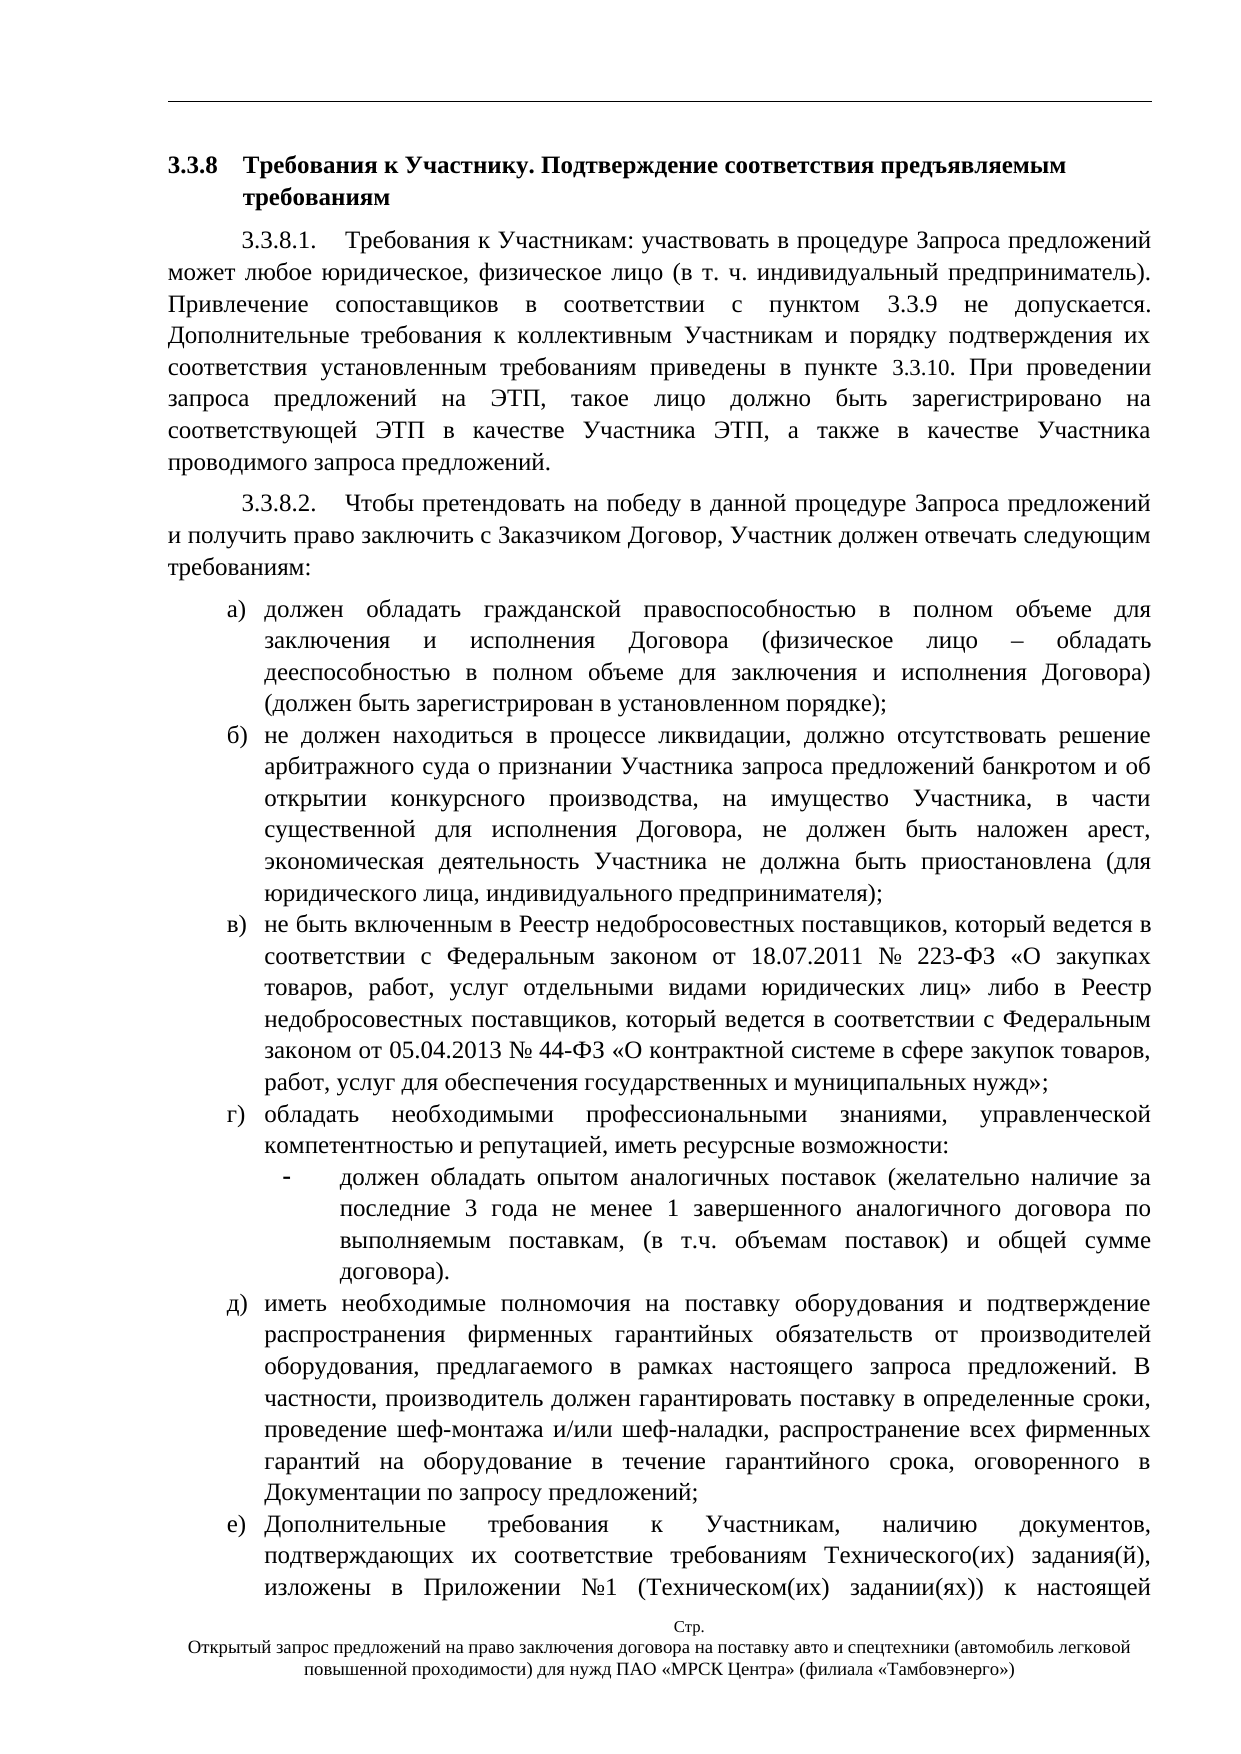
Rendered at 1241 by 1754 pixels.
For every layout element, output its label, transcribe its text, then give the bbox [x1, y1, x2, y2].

subtitle Требования к Участнику. Подтверждение соответствия предъявляемым требованиям [168, 150, 1152, 210]
list должен обладать гражданской правоспособностью в полном объеме для заключения и исполнения Договора (физическое лицо – обладать дееспособностью в полном объеме для заключения и исполнения Договора) (должен быть зарегистрирован в установленном порядке); [227, 594, 1152, 717]
list не быть включенным в Реестр недобросовестных поставщиков, который ведется в соответствии с Федеральным законом от 18.07.2011 № 223-ФЗ «О закупках товаров, работ, услуг отдельными видами юридических лиц» либо в Реестр недобросовестных поставщиков, который ведется в соответствии с Федеральным законом от 05.04.2013 № 44-ФЗ «О контрактной системе в сфере закупок товаров, работ, услуг для обеспечения государственных и муниципальных нужд»; [227, 909, 1152, 1096]
list не должен находиться в процессе ликвидации, должно отсутствовать решение арбитражного суда о признании Участника запроса предложений банкротом и об открытии конкурсного производства, на имущество Участника, в части существенной для исполнения Договора, не должен быть наложен арест, экономическая деятельность Участника не должна быть приостановлена (для юридического лица, индивидуального предпринимателя); [227, 720, 1152, 906]
list Чтобы претендовать на победу в данной процедуре Запроса предложений и получить право заключить с Заказчиком Договор, Участник должен отвечать следующим требованиям: [168, 488, 1152, 580]
list иметь необходимые полномочия на поставку оборудования и подтверждение распространения фирменных гарантийных обязательств от производителей оборудования, предлагаемого в рамках настоящего запроса предложений. В частности, производитель должен гарантировать поставку в определенные сроки, проведение шеф-монтажа и/или шеф-наладки, распространение всех фирменных гарантий на оборудование в течение гарантийного срока, оговоренного в Документации по запросу предложений; [227, 1288, 1152, 1506]
list Требования к Участникам: участвовать в процедуре Запроса предложений может любое юридическое, физическое лицо (в т. ч. индивидуальный предприниматель). Привлечение сопоставщиков в соответствии с пунктом 3.3.9 не допускается. Дополнительные требования к коллективным Участникам и порядку подтверждения их соответствия установленным требованиям приведены в пункте 3.3.10. При проведении запроса предложений на ЭТП, такое лицо должно быть зарегистрировано на соответствующей ЭТП в качестве Участника ЭТП, а также в качестве Участника проводимого запроса предложений. [168, 226, 1152, 475]
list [227, 1509, 1152, 1601]
list обладать необходимыми профессиональными знаниями, управленческой компетентностью и репутацией, иметь ресурсные возможности: [227, 1099, 1152, 1159]
list должен обладать опытом аналогичных поставок (желательно наличие за последние 3 года не менее 1 завершенного аналогичного договора по выполняемым поставкам, (в т.ч. объемам поставок) и общей сумме договора). [282, 1162, 1152, 1285]
